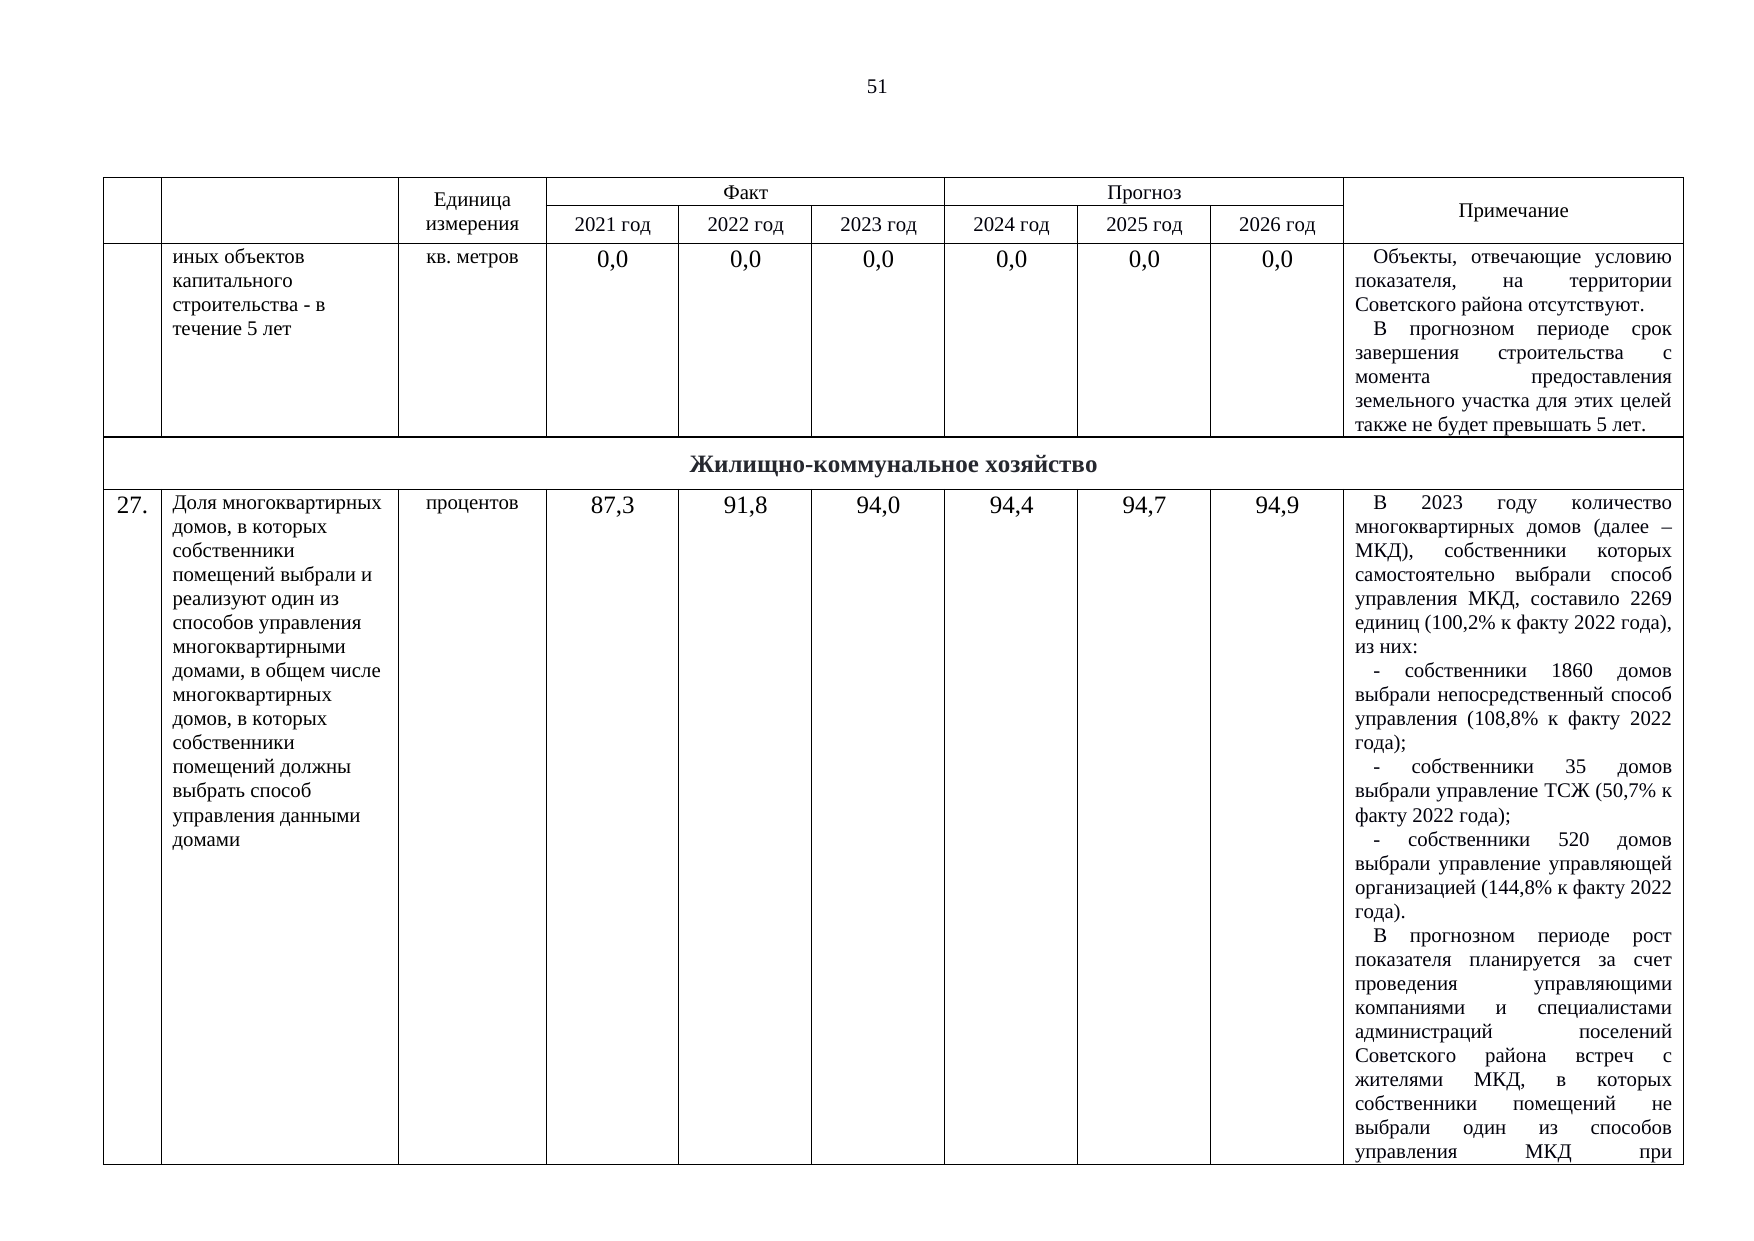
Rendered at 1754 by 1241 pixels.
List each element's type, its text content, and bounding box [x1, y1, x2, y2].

table_cell 94,0 [812, 490, 944, 1163]
table_header Примечание [1344, 178, 1683, 243]
table_cell 0,0 [1211, 244, 1343, 436]
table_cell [162, 490, 398, 1163]
table_cell Объекты, отвечающие условию показателя, на территории Советского района отсутствуют. В прогнозном периоде срок завершения строительства с момента предоставления земельного участка для этих целей также не будет превышать 5 лет. [1344, 244, 1683, 436]
table_cell 87,3 [547, 490, 678, 1163]
table_cell 27. [104, 490, 161, 1163]
table_cell 0,0 [945, 244, 1077, 436]
table_cell кв. метров [399, 244, 546, 436]
table_cell 0,0 [1078, 244, 1210, 436]
table_cell процентов [399, 490, 546, 1163]
table_cell 0,0 [679, 244, 811, 436]
table_header [162, 178, 398, 243]
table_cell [1344, 490, 1683, 1163]
table_cell 2024 год [945, 206, 1077, 243]
table_cell 91,8 [679, 490, 811, 1163]
table_cell иных объектов капитального строительства - в течение 5 лет [162, 244, 398, 436]
table_cell 94,4 [945, 490, 1077, 1163]
table_cell 2025 год [1078, 206, 1210, 243]
table_cell [104, 244, 161, 436]
table_cell Жилищно-коммунальное хозяйство [104, 438, 1683, 489]
table_header [104, 178, 161, 243]
table_cell 2026 год [1211, 206, 1343, 243]
table_header Единица измерения [399, 178, 546, 243]
table_cell 94,7 [1078, 490, 1210, 1163]
table_cell 2021 год [547, 206, 678, 243]
table_cell 94,9 [1211, 490, 1343, 1163]
table_header Прогноз [945, 178, 1343, 205]
table_cell 2023 год [812, 206, 944, 243]
table_header Факт [547, 178, 944, 205]
table_cell 0,0 [547, 244, 678, 436]
table_cell 2022 год [679, 206, 811, 243]
table_cell 0,0 [812, 244, 944, 436]
